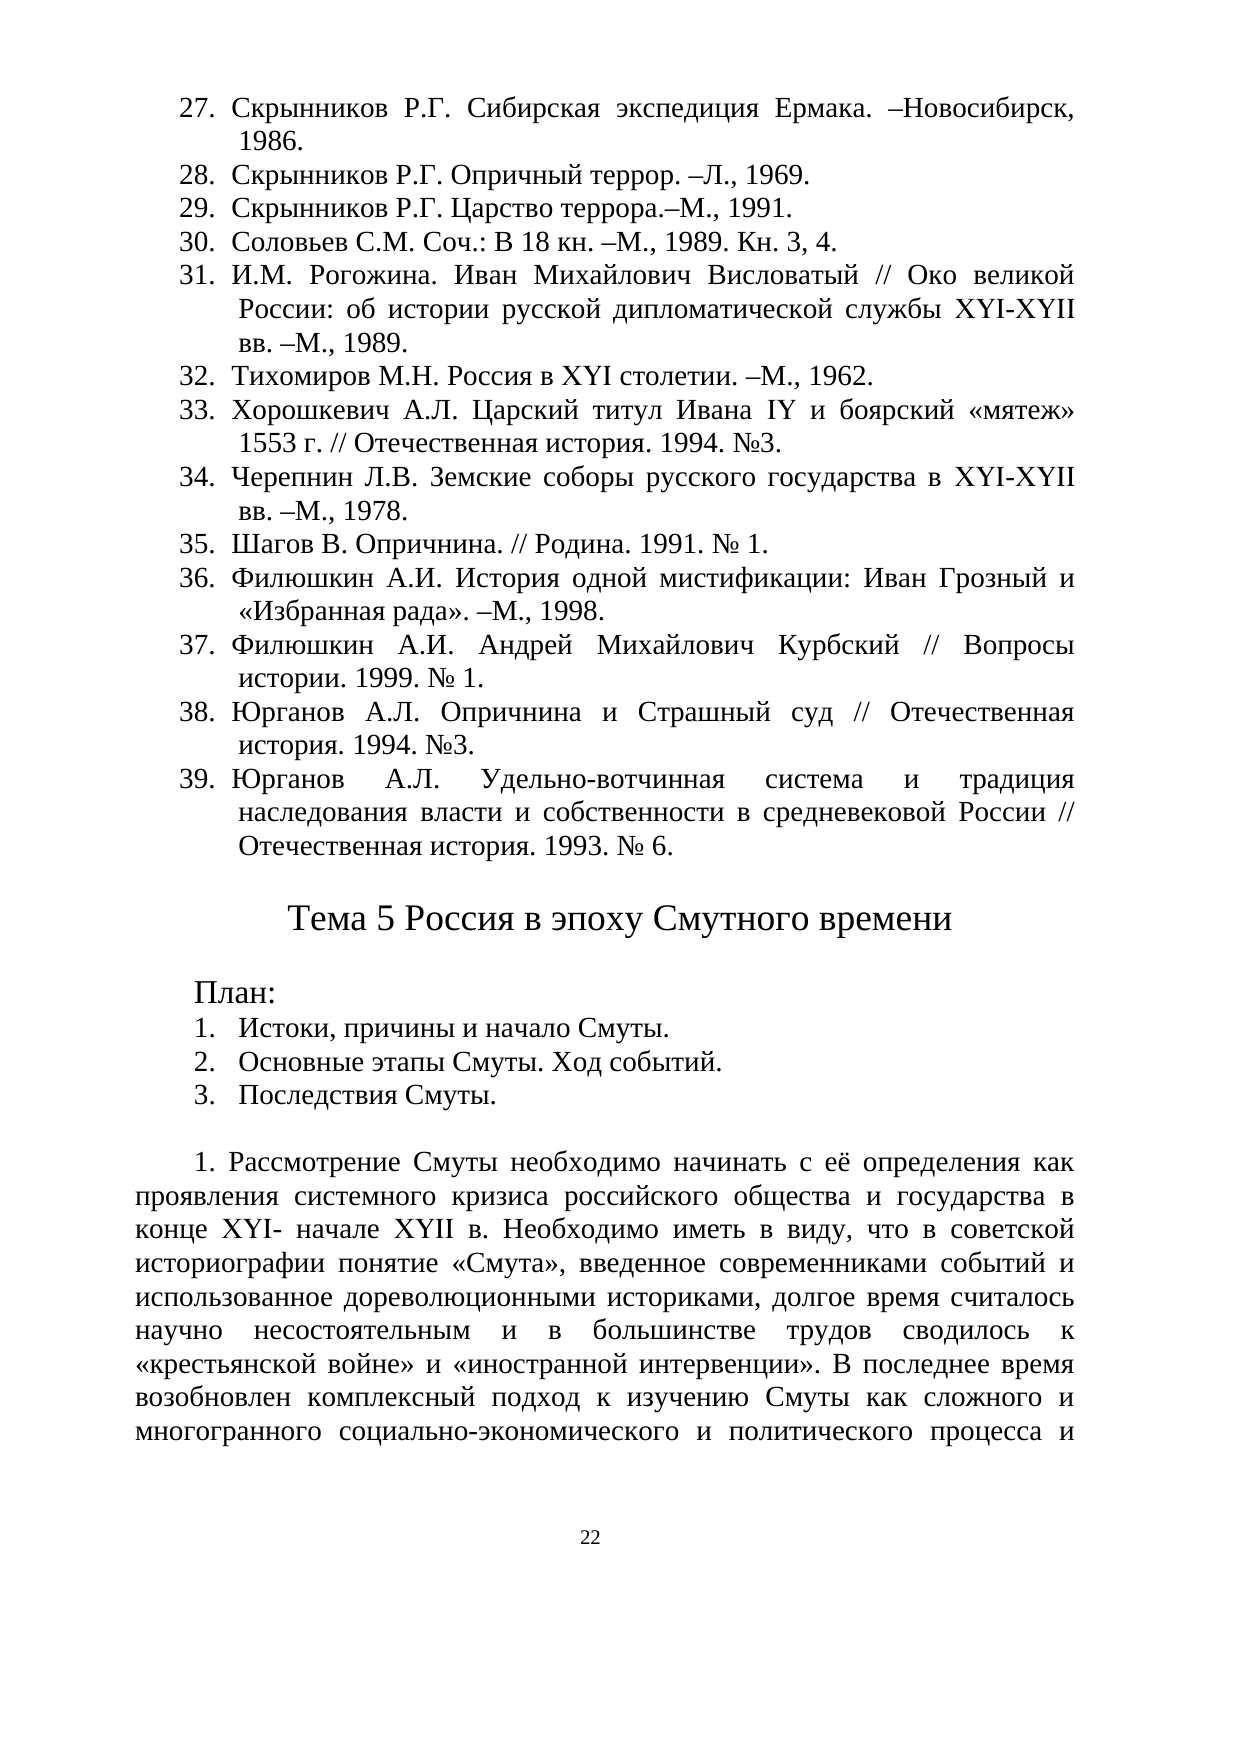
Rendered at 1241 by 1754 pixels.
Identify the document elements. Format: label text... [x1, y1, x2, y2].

list Последствия Смуты. [135, 1077, 1075, 1111]
list Шагов В. Опричнина. // Родина. 1991. № 1. [179, 526, 1075, 560]
list Филюшкин А.И. История одной мистификации: Иван Грозный и «Избранная рада». –М., 1998. [179, 560, 1075, 627]
subtitle Тема 5 Россия в эпоху Смутного времени [135, 895, 1075, 938]
list И.М. Рогожина. Иван Михайлович Висловатый // Око великой России: об истории русской дипломатической службы - вв. –М., 1989. [179, 257, 1075, 358]
list Соловьев С.М. Соч.: В 18 кн. –М., 1989. Кн. 3, 4. [179, 224, 1075, 257]
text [135, 1144, 1075, 1446]
list Основные этапы Смуты. Ход событий. [135, 1044, 1075, 1077]
list Скрынников Р.Г. Сибирская экспедиция Ермака. –Новосибирск, 1986. [179, 90, 1075, 157]
text План: [135, 972, 1075, 1010]
list Юрганов А.Л. Удельно-вотчинная система и традиция наследования власти и собственности в средневековой России // Отечественная история. 1993. № 6. [179, 761, 1075, 862]
list Скрынников Р.Г. Опричный террор. –Л., 1969. [179, 157, 1075, 190]
list Хорошкевич А.Л. Царский титул Ивана и боярский «мятеж» . // Отечественная история. 1994. №3. [179, 392, 1075, 459]
list Скрынников Р.Г. Царство террора.–М., 1991. [179, 190, 1075, 224]
list Черепнин Л.В. Земские соборы русского государства в - вв. –М., 1978. [179, 459, 1075, 526]
list Юрганов А.Л. Опричнина и Страшный суд // Отечественная история. 1994. №3. [179, 694, 1075, 761]
list Истоки, причины и начало Смуты. [135, 1010, 1075, 1044]
list Филюшкин А.И. Андрей Михайлович Курбский // Вопросы истории. 1999. № 1. [179, 627, 1075, 694]
list Тихомиров М.Н. Россия в столетии. –М., 1962. [179, 358, 1075, 392]
